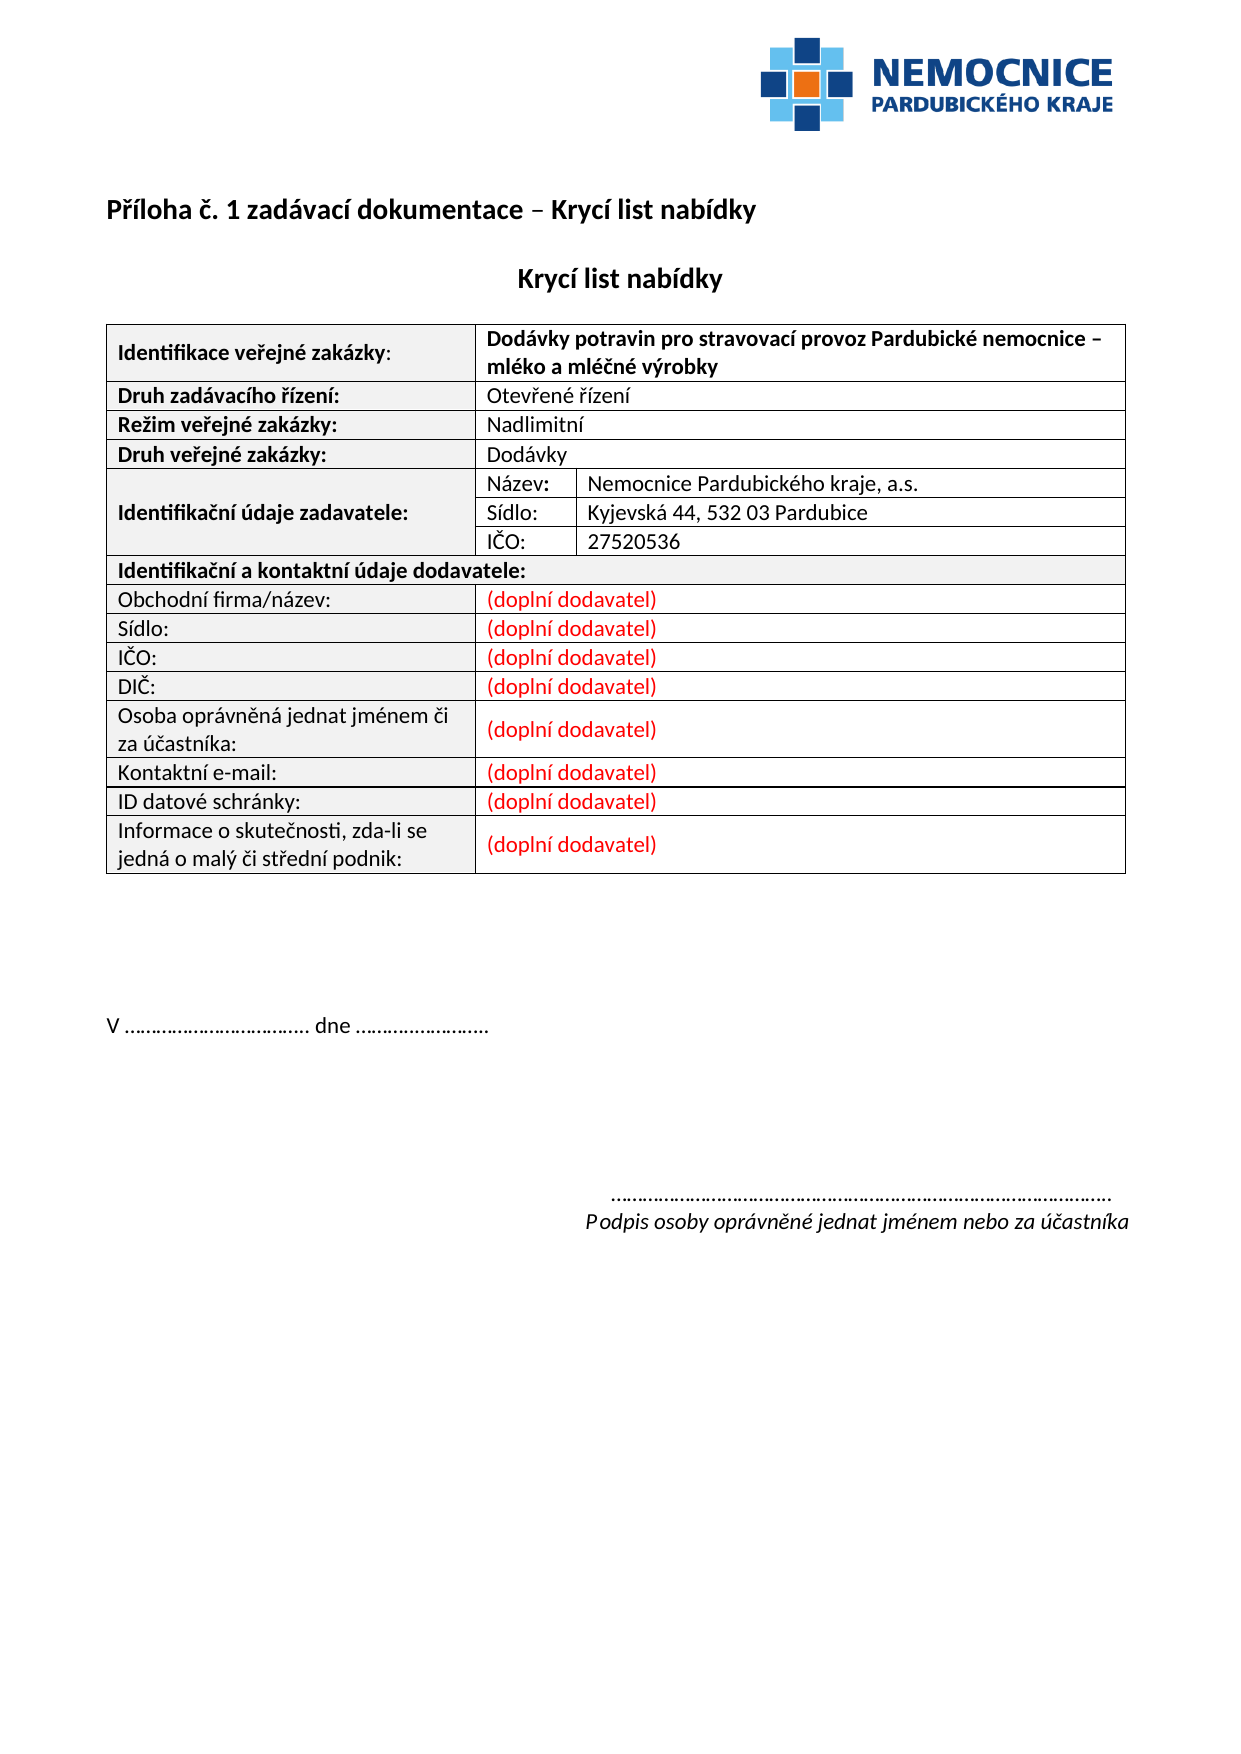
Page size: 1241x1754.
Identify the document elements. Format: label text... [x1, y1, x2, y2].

table_cell Nemocnice Pardubického kraje, a.s. [577, 469, 1125, 497]
table_cell Informace o skutečnosti, zda-li se jedná o malý či střední podnik: [107, 816, 475, 872]
table_cell Druh zadávacího řízení: [107, 382, 475, 409]
table_cell Dodávky [476, 440, 1125, 468]
text Krycí list nabídky [106, 260, 1134, 295]
table_cell (doplní dodavatel) [476, 816, 1125, 872]
table_cell (doplní dodavatel) [476, 672, 1125, 700]
table_cell Druh veřejné zakázky: [107, 440, 475, 468]
table_cell IČO: [107, 643, 475, 671]
table_cell ID datové schránky: [107, 788, 475, 815]
table_cell Sídlo: [476, 498, 576, 526]
table_cell (doplní dodavatel) [476, 758, 1125, 786]
table_cell (doplní dodavatel) [476, 643, 1125, 671]
table_header Identifikace veřejné zakázky: [107, 325, 475, 381]
table_cell (doplní dodavatel) [476, 585, 1125, 613]
table_cell (doplní dodavatel) [476, 701, 1125, 757]
picture [759, 37, 1113, 132]
table_cell Identifikační údaje zadavatele: [107, 469, 475, 555]
text V …………………………….. dne ………..………….. [106, 1011, 1134, 1039]
table_cell Obchodní firma/název: [107, 585, 475, 613]
table_cell DIČ: [107, 672, 475, 700]
text ………………………………………………………………………………….. [106, 1179, 1134, 1207]
table_cell (doplní dodavatel) [476, 614, 1125, 642]
table_cell Kontaktní e-mail: [107, 758, 475, 786]
table_cell Osoba oprávněná jednat jménem či za účastníka: [107, 701, 475, 757]
table_cell Nadlimitní [476, 411, 1125, 439]
table_cell Otevřené řízení [476, 382, 1125, 409]
table_cell (doplní dodavatel) [476, 788, 1125, 815]
text Příloha č. 1 zadávací dokumentace – Krycí list nabídky [106, 191, 1134, 227]
text Podpis osoby oprávněné jednat jménem nebo za účastníka [106, 1207, 1134, 1235]
table_cell Sídlo: [107, 614, 475, 642]
table_cell Kyjevská 44, 532 03 Pardubice [577, 498, 1125, 526]
table_cell Identifikační a kontaktní údaje dodavatele: [107, 556, 1125, 584]
table_cell IČO: [476, 527, 576, 555]
table_cell Název: [476, 469, 576, 497]
table_cell 27520536 [577, 527, 1125, 555]
table_header Dodávky potravin pro stravovací provoz Pardubické nemocnice – mléko a mléčné výrobky [476, 325, 1125, 381]
table_cell Režim veřejné zakázky: [107, 411, 475, 439]
